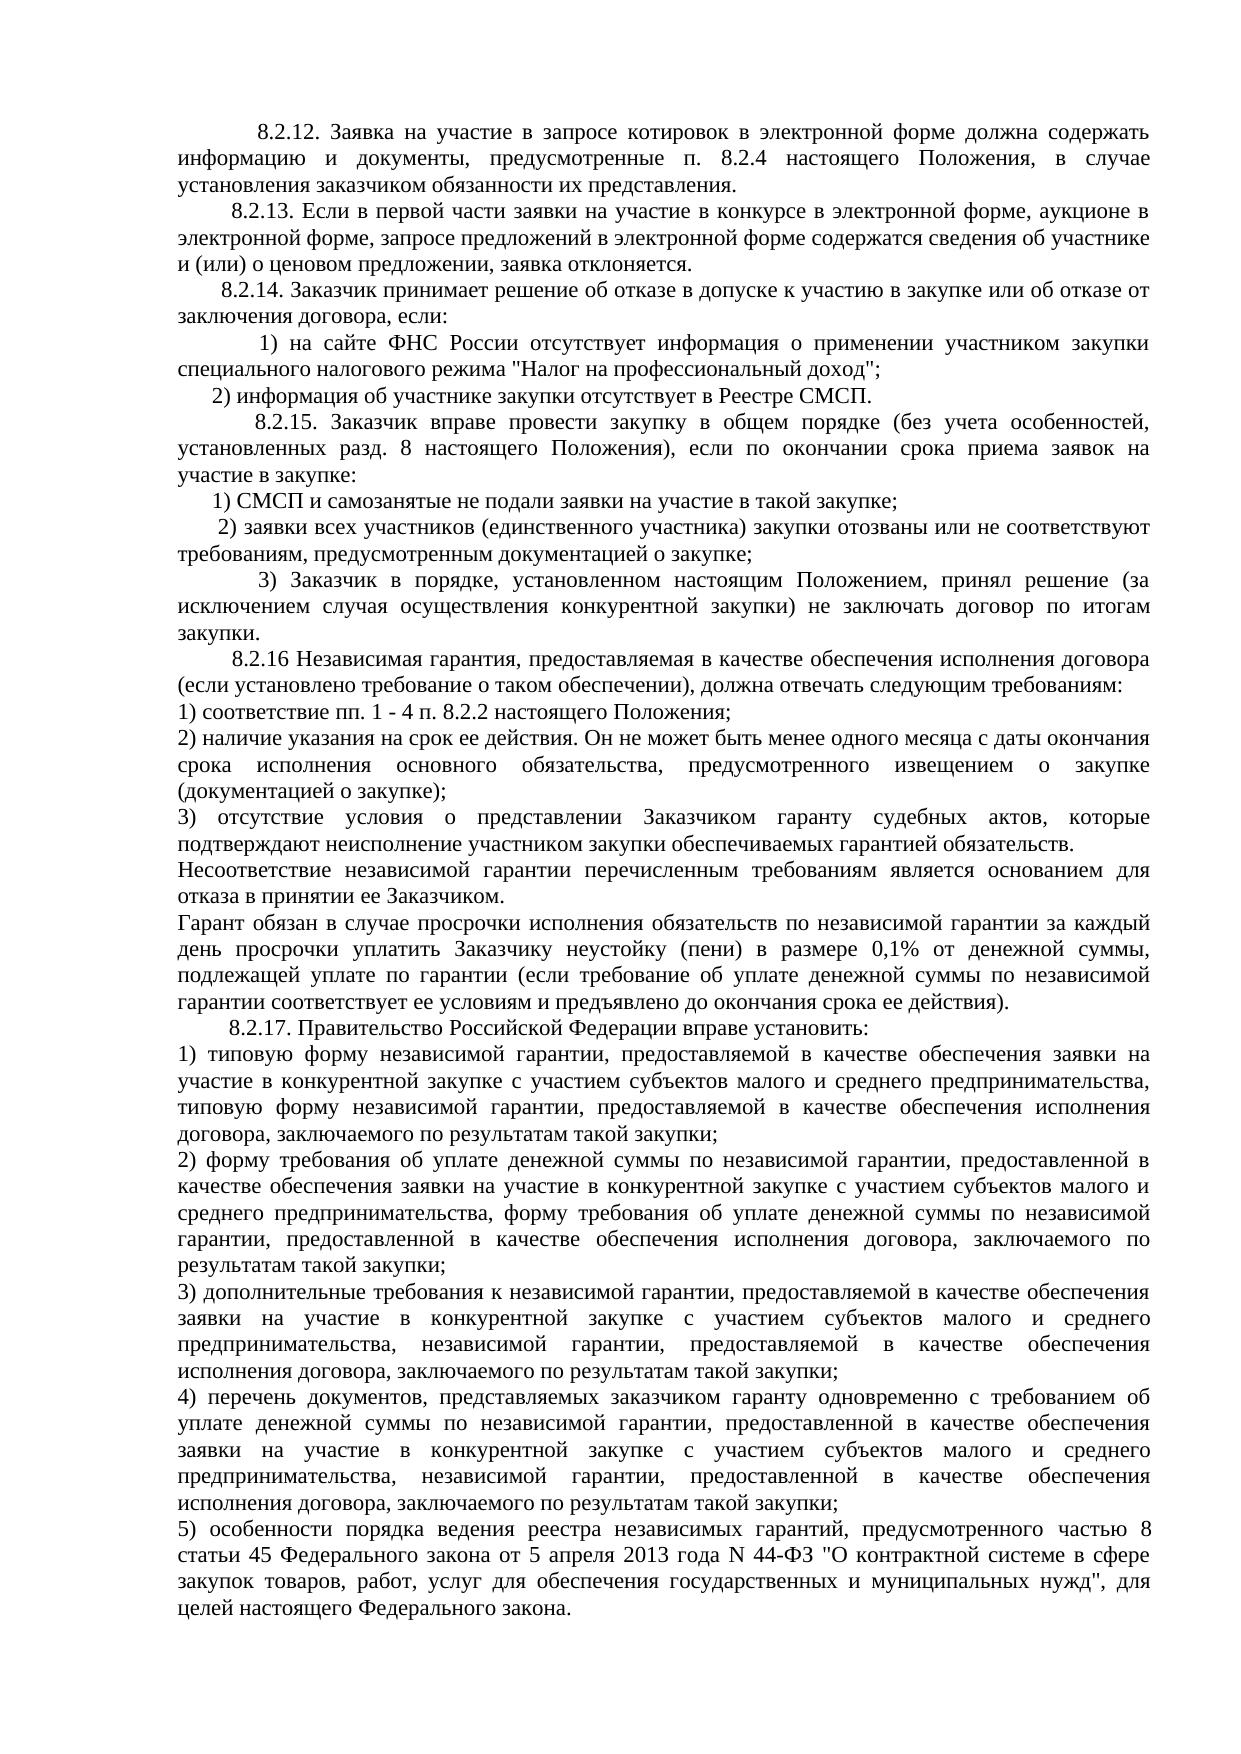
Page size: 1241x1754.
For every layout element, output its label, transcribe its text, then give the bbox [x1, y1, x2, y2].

text 2) информация об участнике закупки отсутствует в Реестре СМСП. [177, 382, 1152, 408]
text 3) дополнительные требования к независимой гарантии, предоставляемой в качестве обеспечения заявки на участие в конкурентной закупке с участием субъектов малого и среднего предпринимательства, независимой гарантии, предоставляемой в качестве обеспечения исполнения договора, заключаемого по результатам такой закупки; [177, 1278, 1152, 1383]
text 3) Заказчик в порядке, установленном настоящим Положением, принял решение (за исключением случая осуществления конкурентной закупки) не заключать договор по итогам закупки. [177, 566, 1152, 645]
text 8.2.12. Заявка на участие в запросе котировок в электронной форме должна содержать информацию и документы, предусмотренные п. 8.2.4 настоящего Положения, в случае установления заказчиком обязанности их представления. [177, 118, 1152, 197]
text 8.2.14. Заказчик принимает решение об отказе в допуске к участию в закупке или об отказе от заключения договора, если: [177, 276, 1152, 329]
text 3) отсутствие условия о представлении Заказчиком гаранту судебных актов, которые подтверждают неисполнение участником закупки обеспечиваемых гарантией обязательств. [177, 803, 1152, 856]
text 2) наличие указания на срок ее действия. Он не может быть менее одного месяца с даты окончания срока исполнения основного обязательства, предусмотренного извещением о закупке (документацией о закупке); [177, 724, 1152, 803]
text 1) типовую форму независимой гарантии, предоставляемой в качестве обеспечения заявки на участие в конкурентной закупке с участием субъектов малого и среднего предпринимательства, типовую форму независимой гарантии, предоставляемой в качестве обеспечения исполнения договора, заключаемого по результатам такой закупки; [177, 1041, 1152, 1146]
text 5) особенности порядка ведения реестра независимых гарантий, предусмотренного частью 8 статьи 45 Федерального закона от 5 апреля 2013 года N 44-ФЗ "О контрактной системе в сфере закупок товаров, работ, услуг для обеспечения государственных и муниципальных нужд", для целей настоящего Федерального закона. [177, 1515, 1152, 1620]
text 8.2.17. Правительство Российской Федерации вправе установить: [177, 1014, 1152, 1041]
text 8.2.15. Заказчик вправе провести закупку в общем порядке (без учета особенностей, установленных разд. 8 настоящего Положения), если по окончании срока приема заявок на участие в закупке: [177, 408, 1152, 487]
text 8.2.13. Если в первой части заявки на участие в конкурсе в электронной форме, аукционе в электронной форме, запросе предложений в электронной форме содержатся сведения об участнике и (или) о ценовом предложении, заявка отклоняется. [177, 197, 1152, 276]
text 1) соответствие пп. 1 - 4 п. 8.2.2 настоящего Положения; [177, 698, 1152, 724]
text 4) перечень документов, представляемых заказчиком гаранту одновременно с требованием об уплате денежной суммы по независимой гарантии, предоставленной в качестве обеспечения заявки на участие в конкурентной закупке с участием субъектов малого и среднего предпринимательства, независимой гарантии, предоставленной в качестве обеспечения исполнения договора, заключаемого по результатам такой закупки; [177, 1383, 1152, 1515]
text Несоответствие независимой гарантии перечисленным требованиям является основанием для отказа в принятии ее Заказчиком. [177, 856, 1152, 909]
text 2) форму требования об уплате денежной суммы по независимой гарантии, предоставленной в качестве обеспечения заявки на участие в конкурентной закупке с участием субъектов малого и среднего предпринимательства, форму требования об уплате денежной суммы по независимой гарантии, предоставленной в качестве обеспечения исполнения договора, заключаемого по результатам такой закупки; [177, 1146, 1152, 1278]
text 1) СМСП и самозанятые не подали заявки на участие в такой закупке; [177, 487, 1152, 513]
text 2) заявки всех участников (единственного участника) закупки отозваны или не соответствуют требованиям, предусмотренным документацией о закупке; [177, 513, 1152, 566]
text 8.2.16 Независимая гарантия, предоставляемая в качестве обеспечения исполнения договора (если установлено требование о таком обеспечении), должна отвечать следующим требованиям: [177, 645, 1152, 698]
text 1) на сайте ФНС России отсутствует информация о применении участником закупки специального налогового режима "Налог на профессиональный доход"; [177, 329, 1152, 382]
text Гарант обязан в случае просрочки исполнения обязательств по независимой гарантии за каждый день просрочки уплатить Заказчику неустойку (пени) в размере 0,1% от денежной суммы, подлежащей уплате по гарантии (если требование об уплате денежной суммы по независимой гарантии соответствует ее условиям и предъявлено до окончания срока ее действия). [177, 909, 1152, 1014]
